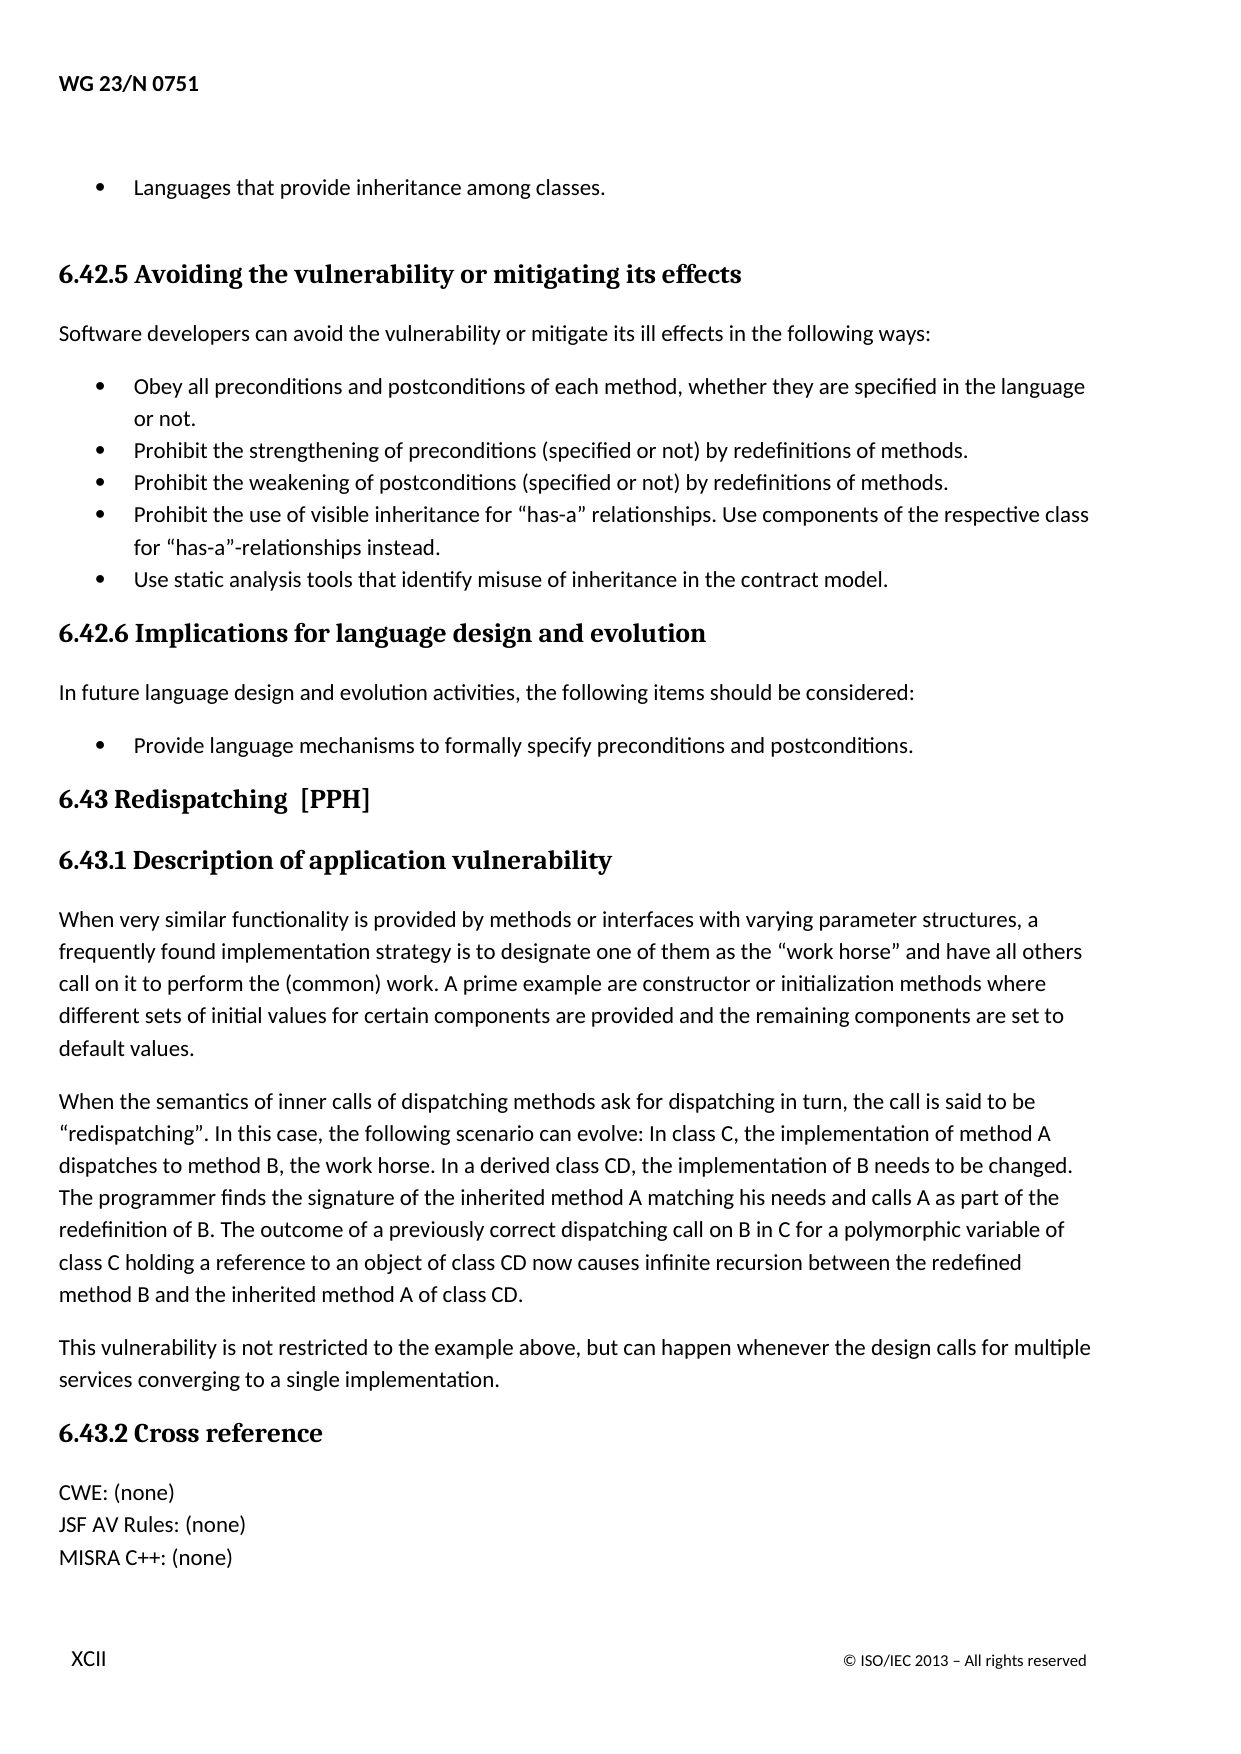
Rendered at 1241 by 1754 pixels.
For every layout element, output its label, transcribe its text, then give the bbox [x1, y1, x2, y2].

text JSF AV Rules: (none) [58, 1510, 1099, 1538]
text This vulnerability is not restricted to the example above, but can happen whenever the design calls for multiple services converging to a single implementation. [58, 1333, 1099, 1393]
subtitle 6.42.5 Avoiding the vulnerability or mitigating its effects [58, 259, 1099, 290]
list Provide language mechanisms to formally specify preconditions and postconditions. [96, 731, 1099, 759]
text When very similar functionality is provided by methods or interfaces with varying parameter structures, a frequently found implementation strategy is to designate one of them as the “work horse” and have all others call on it to perform the (common) work. A prime example are constructor or initialization methods where different sets of initial values for certain components are provided and the remaining components are set to default values. [58, 905, 1099, 1062]
subtitle 6.43.1 Description of application vulnerability [58, 845, 1099, 876]
subtitle 6.43 Redispatching [PPH] [58, 784, 1099, 815]
list Use static analysis tools that identify misuse of inheritance in the contract model. [96, 565, 1099, 593]
text When the semantics of inner calls of dispatching methods ask for dispatching in turn, the call is said to be “redispatching”. In this case, the following scenario can evolve: In class C, the implementation of method A dispatches to method B, the work horse. In a derived class CD, the implementation of B needs to be changed. The programmer finds the signature of the inherited method A matching his needs and calls A as part of the redefinition of B. The outcome of a previously correct dispatching call on B in C for a polymorphic variable of class C holding a reference to an object of class CD now causes infinite recursion between the redefined method B and the inherited method A of class CD. [58, 1087, 1099, 1308]
text MISRA C++: (none) [58, 1543, 1099, 1571]
text Software developers can avoid the vulnerability or mitigate its ill effects in the following ways: [58, 319, 1099, 347]
subtitle 6.43.2 Cross reference [58, 1418, 1099, 1449]
list Prohibit the use of visible inheritance for “has-a” relationships. Use components of the respective class for “has-a”-relationships instead. [96, 501, 1099, 561]
subtitle 6.42.6 Implications for language design and evolution [58, 618, 1099, 649]
list Obey all preconditions and postconditions of each method, whether they are specified in the language or not. [96, 372, 1099, 432]
list Prohibit the strengthening of preconditions (specified or not) by redefinitions of methods. [96, 436, 1099, 464]
list Languages that provide inheritance among classes. [96, 173, 1099, 202]
text In future language design and evolution activities, the following items should be considered: [58, 678, 1099, 706]
list Prohibit the weakening of postconditions (specified or not) by redefinitions of methods. [96, 468, 1099, 496]
text CWE: (none) [58, 1478, 1099, 1506]
